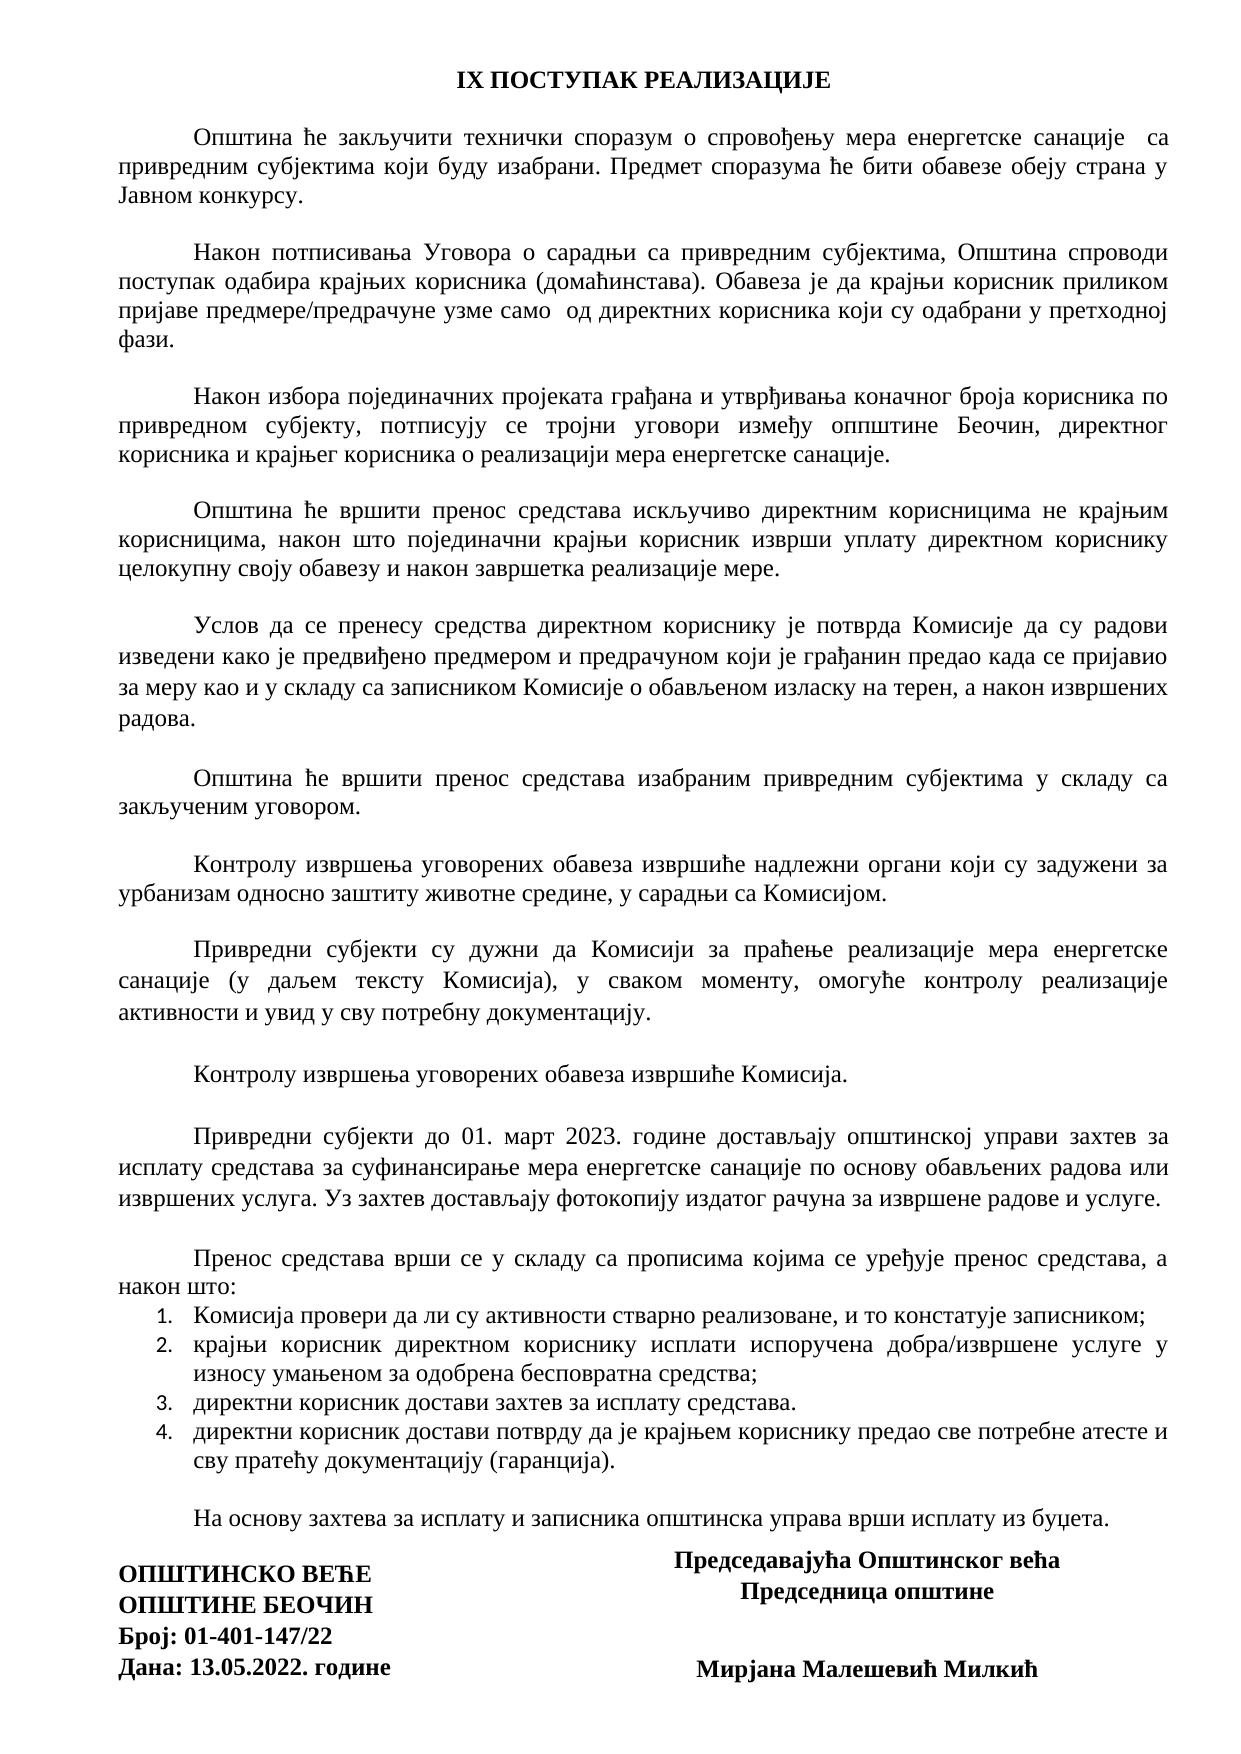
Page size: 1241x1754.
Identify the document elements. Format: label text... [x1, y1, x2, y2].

list крајњи корисник директном кориснику исплати испоручена добра/извршене услуге у износу умањеном за одобрена бесповратна средства; [156, 1329, 1169, 1387]
text Привредни субјекти до 01. март 2023. године достављају општинској управи захтев за исплату средстава за суфинансирање мера енергетске санације по основу обављених радова или извршених услуга. Уз захтев достављају фотокопију издатог рачуна за извршене радове и услуге. [118, 1121, 1169, 1212]
list директни корисник достави потврду да је крајњем кориснику предао све потребне атесте и сву пратећу документацију (гаранција). [156, 1416, 1169, 1474]
list Комисија провери да ли су активности стварно реализоване, и то констатује записником; [156, 1300, 1169, 1329]
text ОПШТИНСКО ВЕЋЕ [118, 1559, 1169, 1588]
text Привредни субјекти су дужни да Комисији за праћење реализације мера енергетске санације (у даљем тексту Комисија), у сваком моменту, омогуће контролу реализације активности и увид у сву потребну документацију. [118, 934, 1169, 1025]
text ОПШТИНЕ БЕОЧИН [118, 1590, 1169, 1619]
text Услов да се пренесу средства директном кориснику је потврда Комисије да су радови изведени како је предвиђено предмером и предрачуном који је грађанин предао када се пријавио за меру као и у складу са записником Комисије о обављеном изласку на терен, а након извршених радова. [118, 610, 1169, 732]
text Општина ће вршити пренос средстава изабраним привредним субјектима у складу са закљученим уговором. [118, 763, 1169, 820]
text Пренос средстава врши се у складу са прописима којима се уређује пренос средстава, а након што: [118, 1243, 1169, 1300]
text Након избора појединачних пројеката грађана и утврђивања коначног броја корисника по привредном субјекту, потписују се тројни уговори између оппштине Беочин, директног корисника и крајњег корисника о реализацији мера енергетске санације. [118, 381, 1169, 467]
text Контролу извршења уговорених обавеза извршиће надлежни органи који су задужени за урбанизам односно заштиту животне средине, у сарадњи са Комисијом. [118, 849, 1169, 906]
text Општина ће вршити пренос средстава искључиво директним корисницима не крајњим корисницима, након што појединачни крајњи корисник изврши уплату директном кориснику целокупну своју обавезу и након завршетка реализације мере. [118, 496, 1169, 582]
text Дана: 13.05.2022. године [118, 1652, 1169, 1681]
text Контролу извршења уговорених обавеза извршиће Комисија. [118, 1059, 1169, 1087]
text IX ПОСТУПАК РЕАЛИЗАЦИЈЕ [118, 65, 1169, 94]
text На основу захтева за исплату и записника општинска управа врши исплату из буџета. [118, 1503, 1169, 1531]
list директни корисник достави захтев за исплату средстава. [156, 1387, 1169, 1416]
text Број: 01-401-147/22 [118, 1621, 1169, 1650]
text Након потписивања Уговора о сарадњи са привредним субјектима, Општина спроводи поступак одабира крајњих корисника (домаћинстава). Обавеза је да крајњи корисник приликом пријаве предмере/предрачуне узме само од директних корисника који су одабрани у претходној фази. [118, 237, 1169, 352]
text Општина ће закључити технички споразум о спровођењу мера енергетске санације са привредним субјектима који буду изабрани. Предмет споразума ће бити обавезе обеју страна у Јавном конкурсу. [118, 122, 1169, 209]
